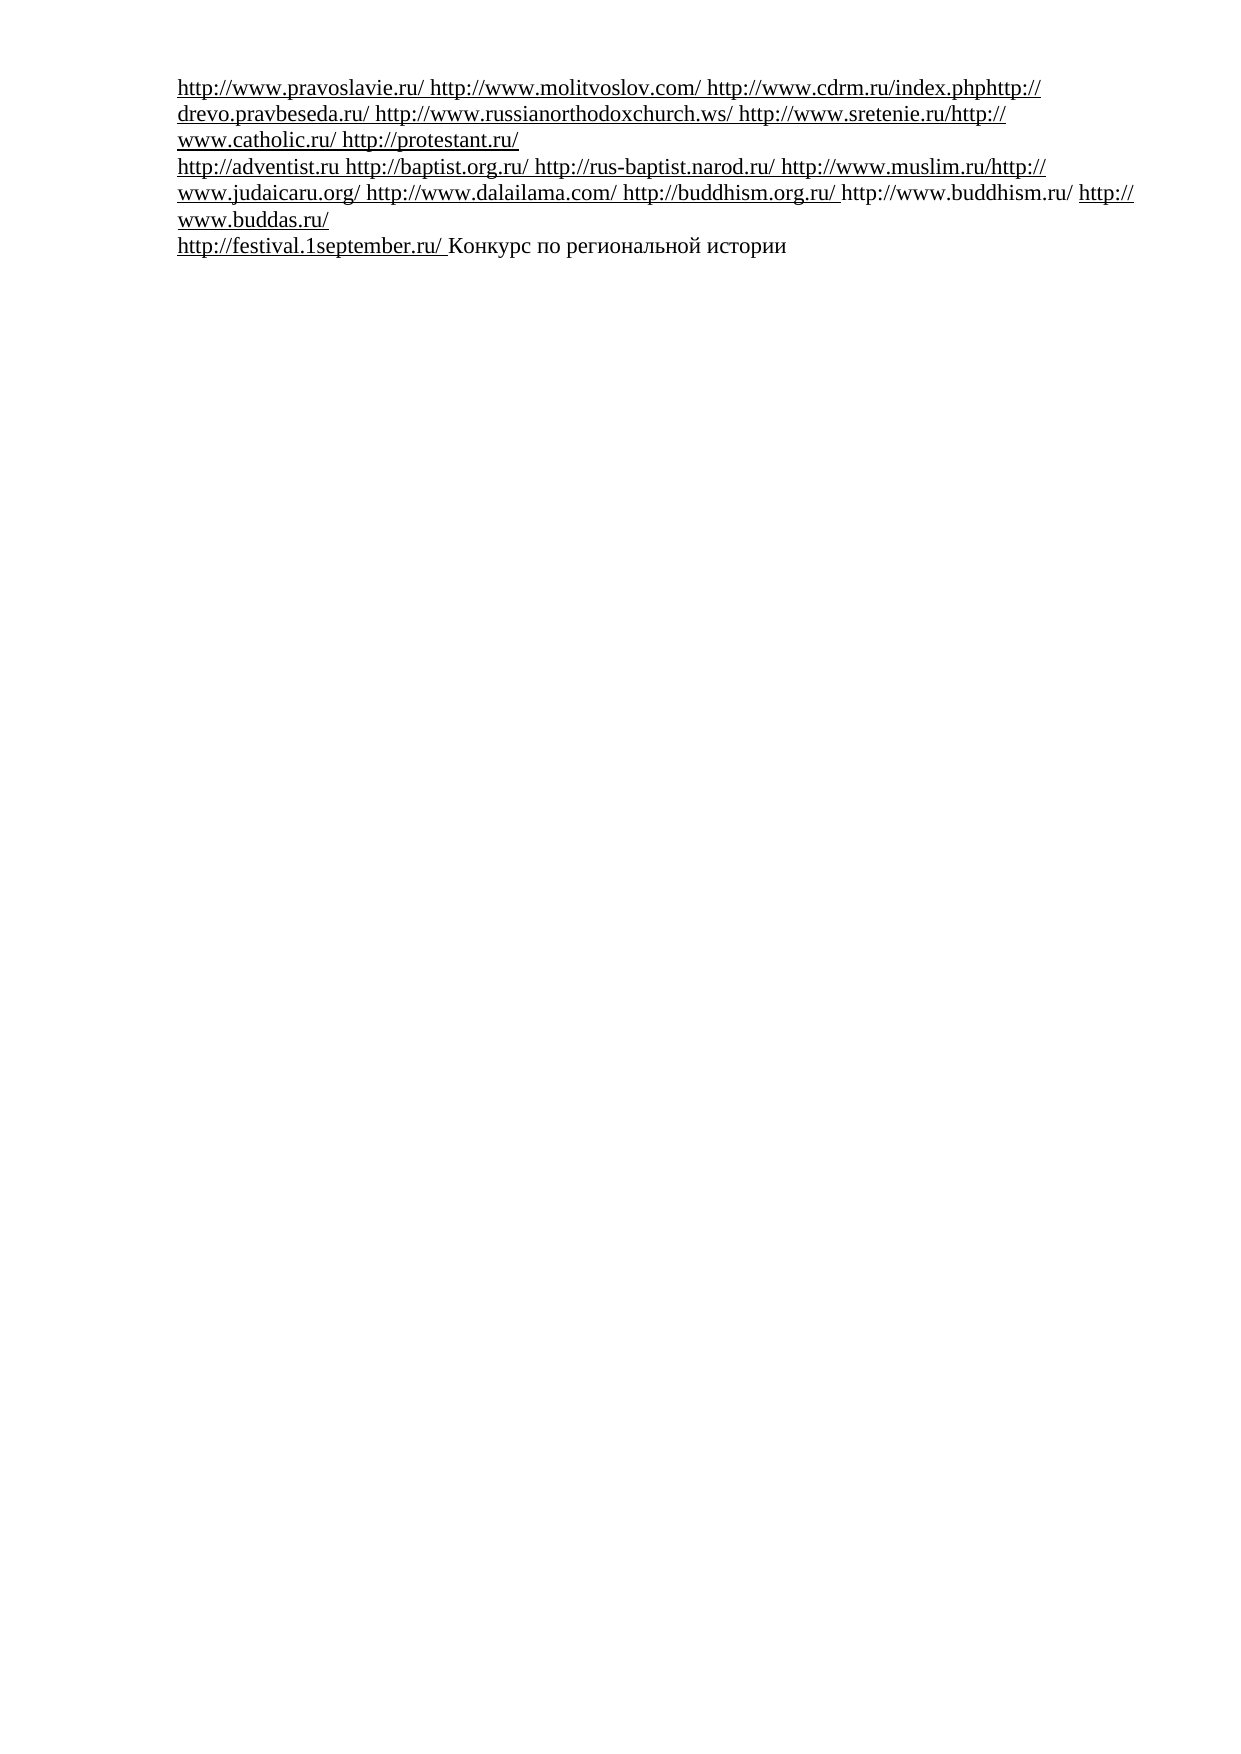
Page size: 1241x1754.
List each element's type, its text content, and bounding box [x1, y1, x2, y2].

text http://festival.1september.ru/ Конкурс по региональной истории [177, 232, 1152, 258]
text http://www.pravoslavie.ru/ http://www.molitvoslov.com/ http://www.cdrm.ru/index.phphttp://drevo.pravbeseda.ru/ http://www.russianorthodoxchurch.ws/ http://www.sretenie.ru/http://www.catholic.ru/ http://protestant.ru/ [177, 74, 1152, 153]
text http://adventist.ru http://baptist.org.ru/ http://rus-baptist.narod.ru/ http://www.muslim.ru/http://www.judaicaru.org/ http://www.dalailama.com/ http://buddhism.org.ru/ http://www.buddhism.ru/ http://www.buddas.ru/ [177, 153, 1152, 232]
